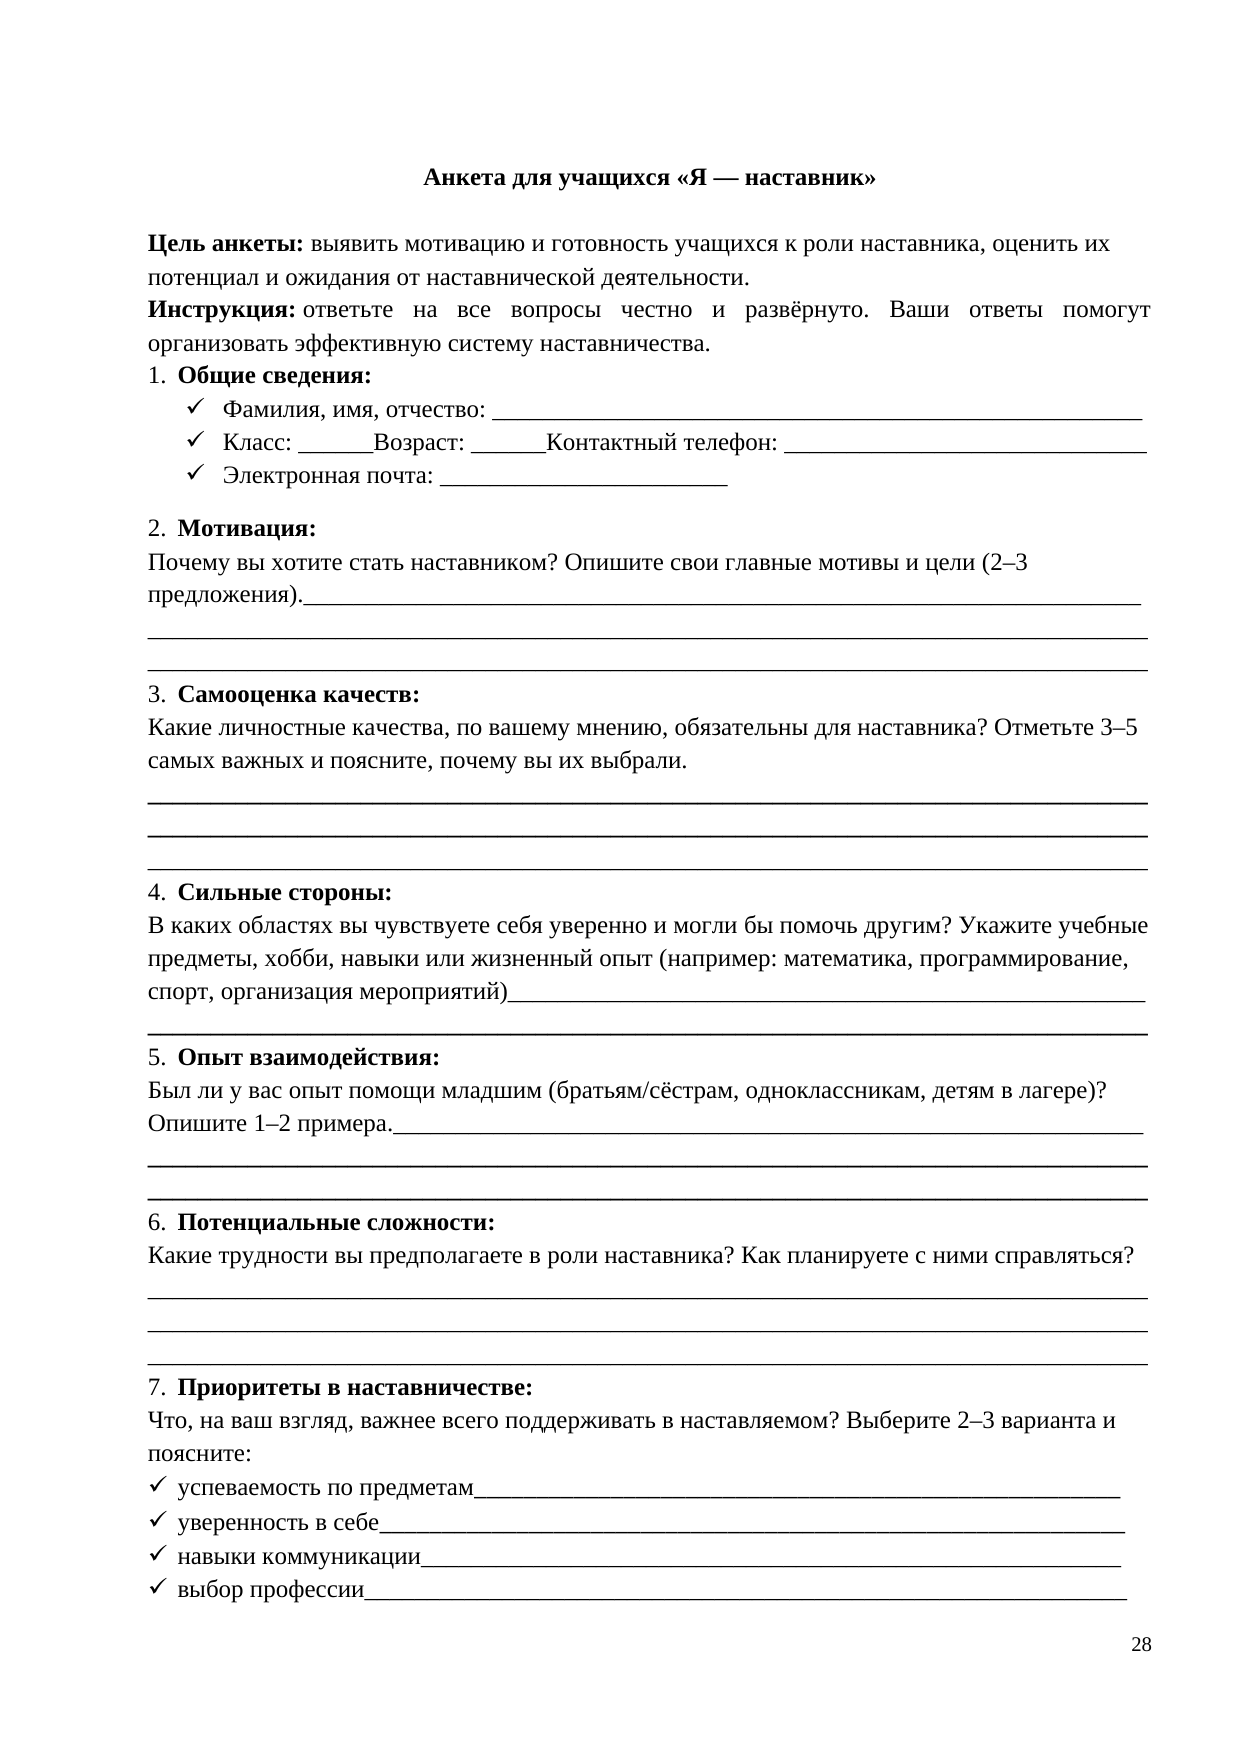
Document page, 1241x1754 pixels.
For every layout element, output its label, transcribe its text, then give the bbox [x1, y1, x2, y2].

list Опыт взаимодействия: Был ли у вас опыт помощи младшим (братьям/сёстрам, одноклассникам, детям в лагере)? Опишите 1–2 примера.____________________________________________________________ [148, 1042, 1152, 1137]
text Цель анкеты: выявить мотивацию и готовность учащихся к роли наставника, оценить их потенциал и ожидания от наставнической деятельности. [148, 228, 1152, 290]
text ________________________________________________________________________________ [148, 844, 1152, 872]
list Самооценка качеств: Какие личностные качества, по вашему мнению, обязательны для наставника? Отметьте 3–5 самых важных и поясните, почему вы их выбрали. [148, 679, 1152, 773]
list Электронная почта: _______________________ [185, 460, 1152, 488]
list навыки коммуникации________________________________________________________ [148, 1541, 1152, 1570]
list уверенность в себе____________________________________________________________ [148, 1506, 1152, 1537]
list успеваемость по предметам____________________________________________________ [148, 1471, 1152, 1502]
text ________________________________________________________________________________ [148, 1009, 1152, 1038]
list Общие сведения: [148, 361, 1152, 389]
list Потенциальные сложности: Какие трудности вы предполагаете в роли наставника? Как планируете с ними справляться? [148, 1207, 1152, 1269]
list Сильные стороны: В каких областях вы чувствуете себя уверенно и могли бы помочь другим? Укажите учебные предметы, хобби, навыки или жизненный опыт (например: математика, программирование, спорт, организация мероприятий)___________________________________________________ [148, 877, 1152, 1004]
text Инструкция: ответьте на все вопросы честно и развёрнуто. Ваши ответы помогут организовать эффективную систему наставничества. [148, 294, 1152, 356]
list Класс: ______Возраст: ______Контактный телефон: _____________________________ [185, 427, 1152, 455]
list Мотивация: Почему вы хотите стать наставником? Опишите свои главные мотивы и цели (2–3 предложения).___________________________________________________________________________________________________________________________________________________________________________________________________________________________________ [148, 513, 1152, 674]
list выбор профессии_____________________________________________________________ [148, 1574, 1152, 1603]
list Фамилия, имя, отчество: ____________________________________________________ [185, 394, 1152, 422]
text ________________________________________________________________________________________________________________________________________________________________________________________________________________________________________________ [148, 1273, 1152, 1368]
text ________________________________________________________________________________________________________________________________________________________________ [148, 1141, 1152, 1203]
text ________________________________________________________________________________________________________________________________________________________________ [148, 778, 1152, 839]
text Анкета для учащихся «Я — наставник» [148, 162, 1152, 191]
list Приоритеты в наставничестве: Что, на ваш взгляд, важнее всего поддерживать в наставляемом? Выберите 2–3 варианта и поясните: [148, 1372, 1152, 1467]
